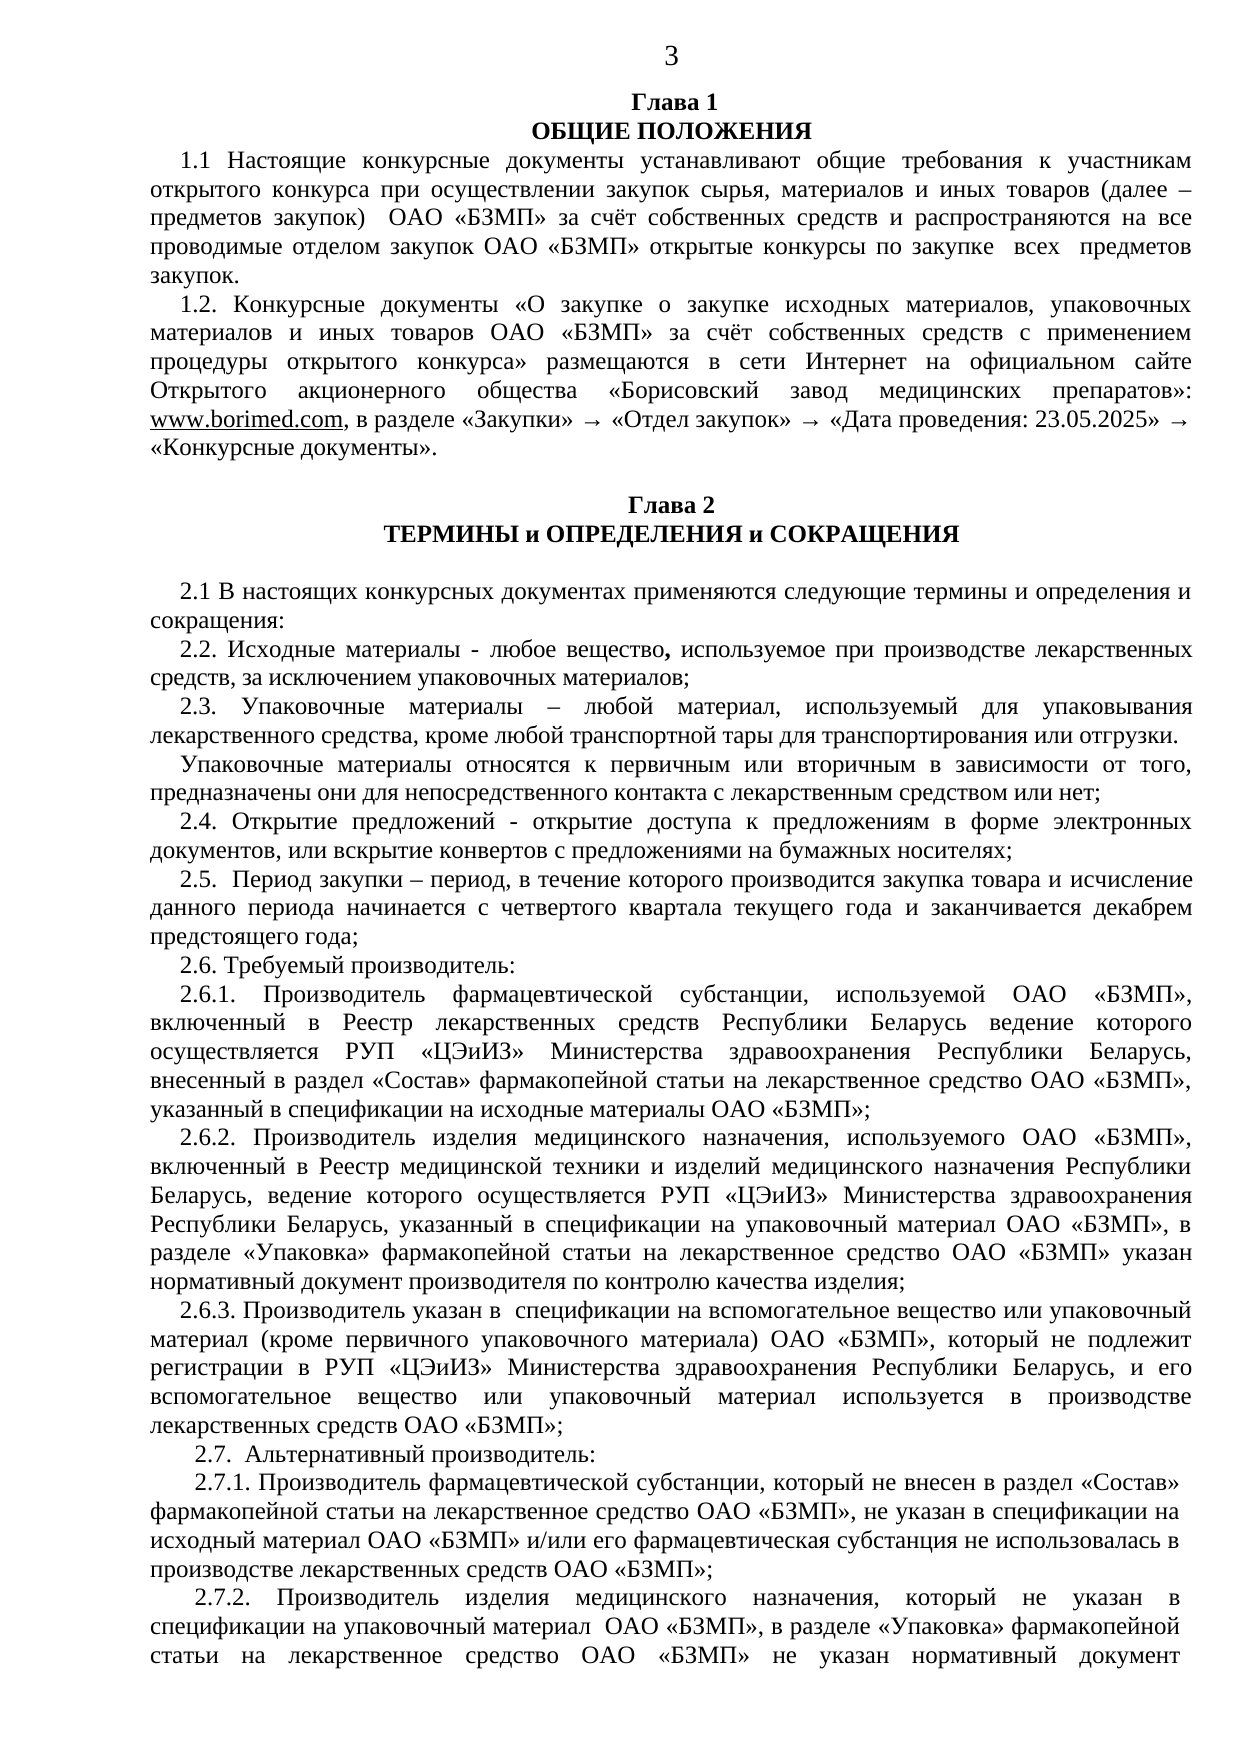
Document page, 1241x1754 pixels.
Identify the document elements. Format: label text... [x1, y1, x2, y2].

text 2.6. Требуемый производитель: [150, 950, 1193, 979]
text 2.6.2. Производитель изделия медицинского назначения, используемого ОАО «БЗМП», включенный в Реестр медицинской техники и изделий медицинского назначения Республики Беларусь, ведение которого осуществляется РУП «ЦЭиИЗ» Министерства здравоохранения Республики Беларусь, указанный в спецификации на упаковочный материал ОАО «БЗМП», в разделе «Упаковка» фармакопейной статьи на лекарственное средство ОАО «БЗМП» указан нормативный документ производителя по контролю качества изделия; [150, 1122, 1193, 1295]
text 1.1 Настоящие конкурсные документы устанавливают общие требования к участникам открытого конкурса при осуществлении закупок сырья, материалов и иных товаров (далее – предметов закупок) ОАО «БЗМП» за счёт собственных средств и распространяются на все проводимые отделом закупок ОАО «БЗМП» открытые конкурсы по закупке всех предметов закупок. [150, 145, 1193, 289]
text Упаковочные материалы относятся к первичным или вторичным в зависимости от того, предназначены они для непосредственного контакта с лекарственным средством или нет; [150, 749, 1193, 806]
text ОБЩИЕ ПОЛОЖЕНИЯ [150, 116, 1193, 145]
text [150, 1582, 1181, 1669]
text 2.3. Упаковочные материалы – любой материал, используемый для упаковывания лекарственного средства, кроме любой транспортной тары для транспортирования или отгрузки. [150, 691, 1193, 749]
text 2.5. Период закупки – период, в течение которого производится закупка товара и исчисление данного периода начинается с четвертого квартала текущего года и заканчивается декабрем предстоящего года; [150, 864, 1193, 950]
text Глава 1 [150, 87, 1193, 116]
text 2.2. Исходные материалы - любое вещество, используемое при производстве лекарственных средств, за исключением упаковочных материалов; [150, 634, 1193, 691]
text ТЕРМИНЫ и ОПРЕДЕЛЕНИЯ и СОКРАЩЕНИЯ [150, 519, 1193, 547]
text 2.4. Открытие предложений - открытие доступа к предложениям в форме электронных документов, или вскрытие конвертов с предложениями на бумажных носителях; [150, 806, 1193, 864]
text 1.2. Конкурсные документы «О закупке о закупке исходных материалов, упаковочных материалов и иных товаров ОАО «БЗМП» за счёт собственных средств с применением процедуры открытого конкурса» размещаются в сети Интернет на официальном сайте Открытого акционерного общества «Борисовский завод медицинских препаратов»: www.borimed.com, в разделе «Закупки» → «Отдел закупок» → «Дата проведения: 23.05.2025» → «Конкурсные документы». [150, 289, 1193, 461]
text 2.6.3. Производитель указан в спецификации на вспомогательное вещество или упаковочный материал (кроме первичного упаковочного материала) ОАО «БЗМП», который не подлежит регистрации в РУП «ЦЭиИЗ» Министерства здравоохранения Республики Беларусь, и его вспомогательное вещество или упаковочный материал используется в производстве лекарственных средств ОАО «БЗМП»; [150, 1295, 1193, 1439]
text Глава 2 [150, 490, 1193, 519]
text 2.7. Альтернативный производитель: [150, 1439, 1181, 1467]
text 2.6.1. Производитель фармацевтической субстанции, используемой ОАО «БЗМП», включенный в Реестр лекарственных средств Республики Беларусь ведение которого осуществляется РУП «ЦЭиИЗ» Министерства здравоохранения Республики Беларусь, внесенный в раздел «Состав» фармакопейной статьи на лекарственное средство ОАО «БЗМП», указанный в спецификации на исходные материалы ОАО «БЗМП»; [150, 979, 1193, 1122]
text 2.1 В настоящих конкурсных документах применяются следующие термины и определения и сокращения: [150, 576, 1193, 634]
text 2.7.1. Производитель фармацевтической субстанции, который не внесен в раздел «Состав» фармакопейной статьи на лекарственное средство ОАО «БЗМП», не указан в спецификации на исходный материал ОАО «БЗМП» и/или его фармацевтическая субстанция не использовалась в производстве лекарственных средств ОАО «БЗМП»; [150, 1467, 1181, 1582]
